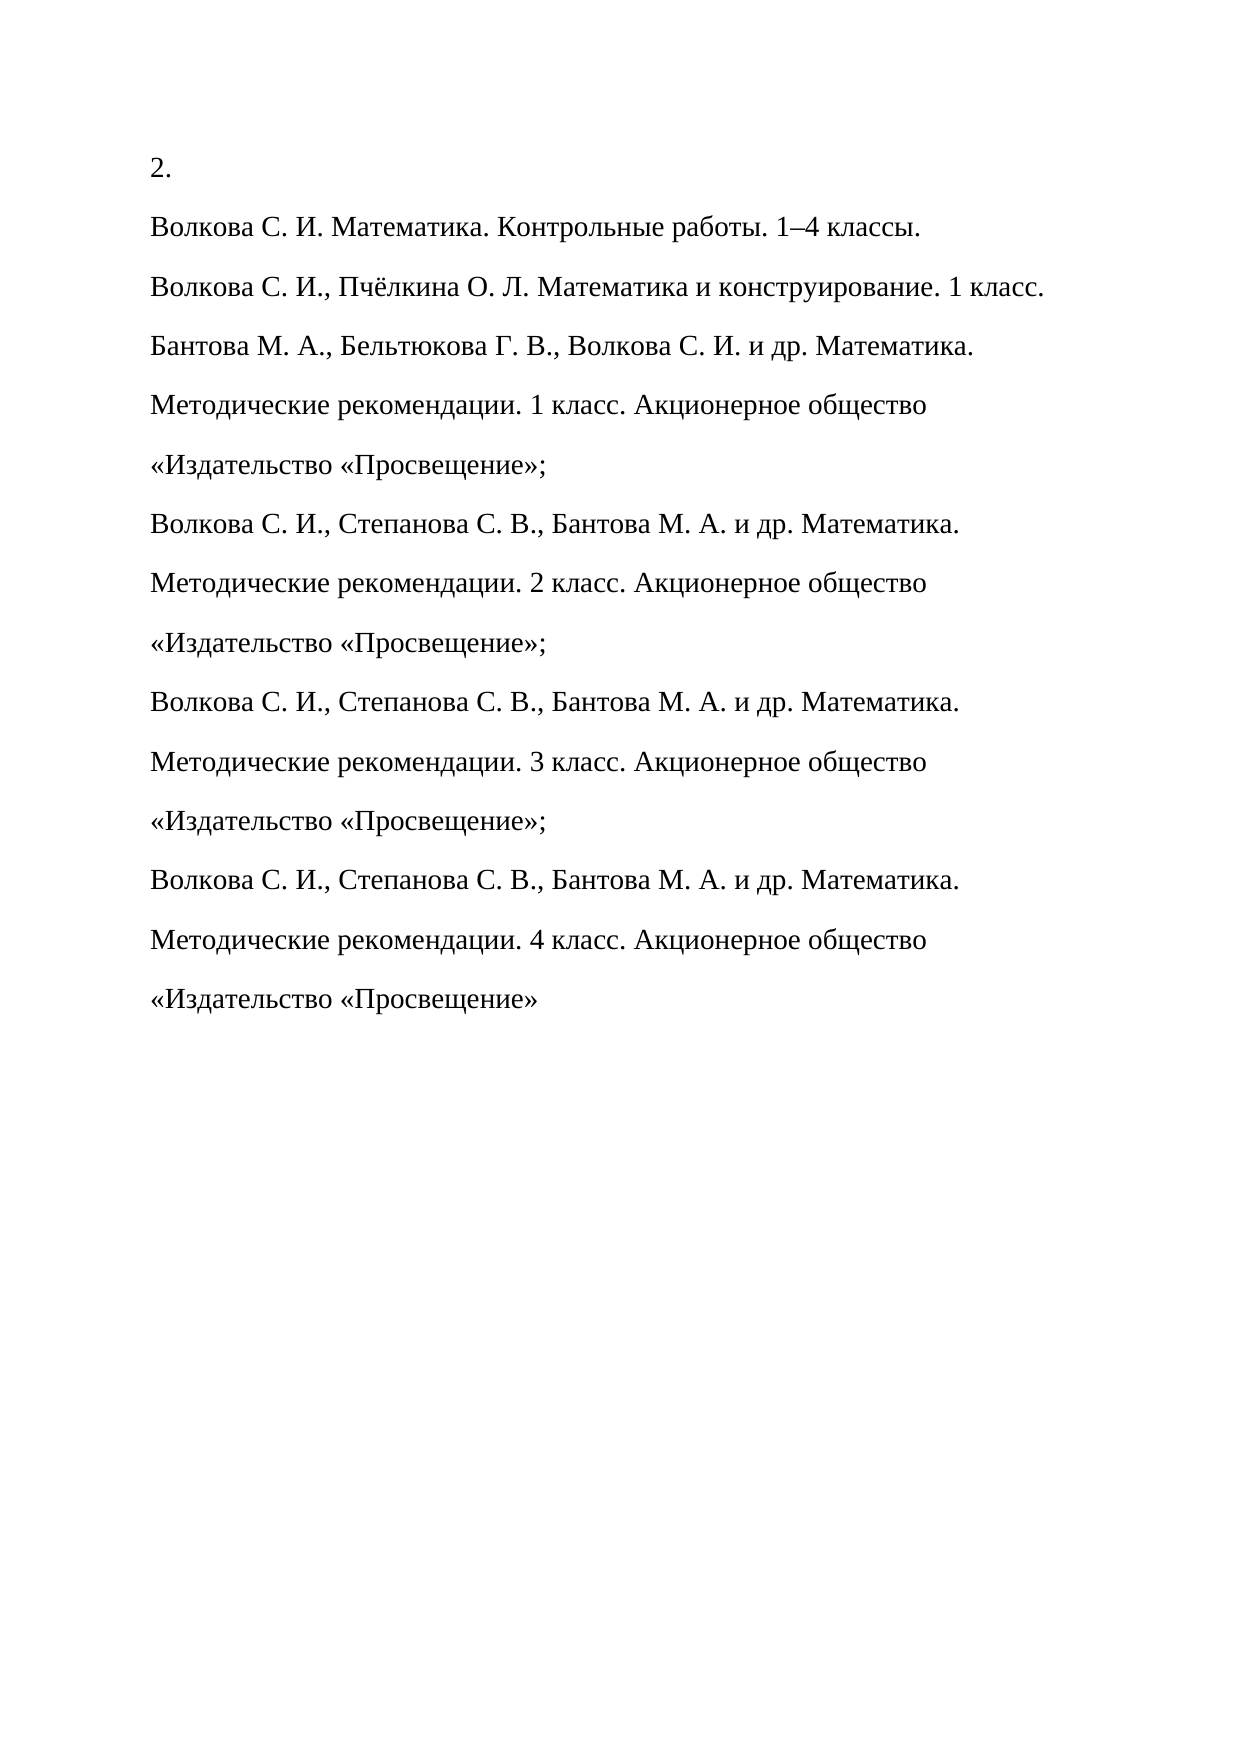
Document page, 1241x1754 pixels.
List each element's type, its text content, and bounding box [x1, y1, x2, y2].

text Волкова С. И., Степанова С. В., Бантова М. А. и др. Математика. [150, 684, 1090, 718]
text «Издательство «Просвещение» [150, 981, 1090, 1015]
text «Издательство «Просвещение»; [150, 447, 1090, 480]
text «Издательство «Просвещение»; [150, 803, 1090, 837]
text Методические рекомендации. 3 класс. Акционерное общество [150, 744, 1090, 777]
text Методические рекомендации. 2 класс. Акционерное общество [150, 566, 1090, 599]
text Бантова М. А., Бельтюкова Г. В., Волкова С. И. и др. Математика. [150, 328, 1090, 362]
text Волкова С. И., Степанова С. В., Бантова М. А. и др. Математика. [150, 862, 1090, 896]
text Волкова С. И., Степанова С. В., Бантова М. А. и др. Математика. [150, 506, 1090, 540]
text Волкова С. И., Пчёлкина О. Л. Математика и конструирование. 1 класс. [150, 269, 1090, 302]
text Волкова С. И. Математика. Контрольные работы. 1–4 классы. [150, 209, 1090, 243]
text Методические рекомендации. 4 класс. Акционерное общество [150, 922, 1090, 955]
text Методические рекомендации. 1 класс. Акционерное общество [150, 387, 1090, 421]
text 2. [150, 150, 1090, 183]
text «Издательство «Просвещение»; [150, 625, 1090, 658]
